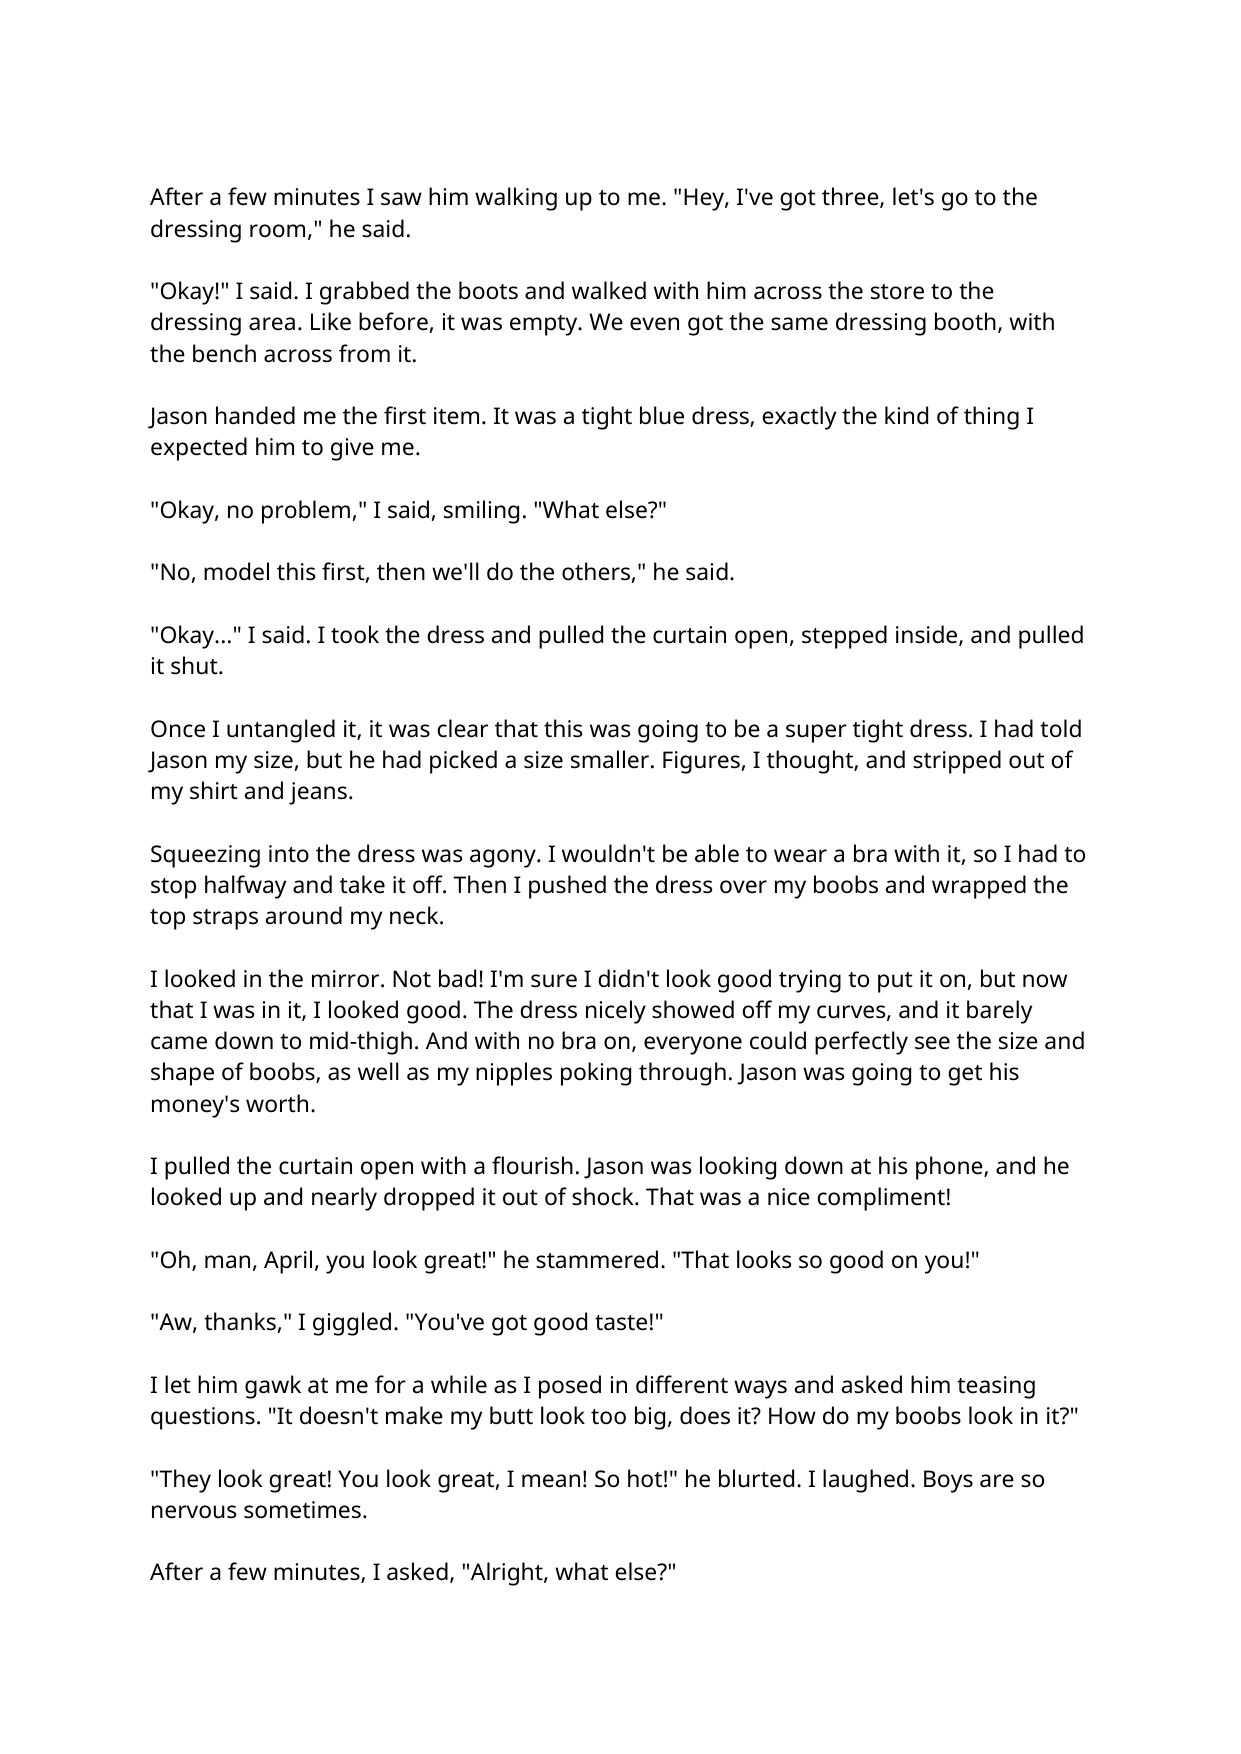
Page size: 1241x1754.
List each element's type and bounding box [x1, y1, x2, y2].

text [150, 150, 1090, 1587]
